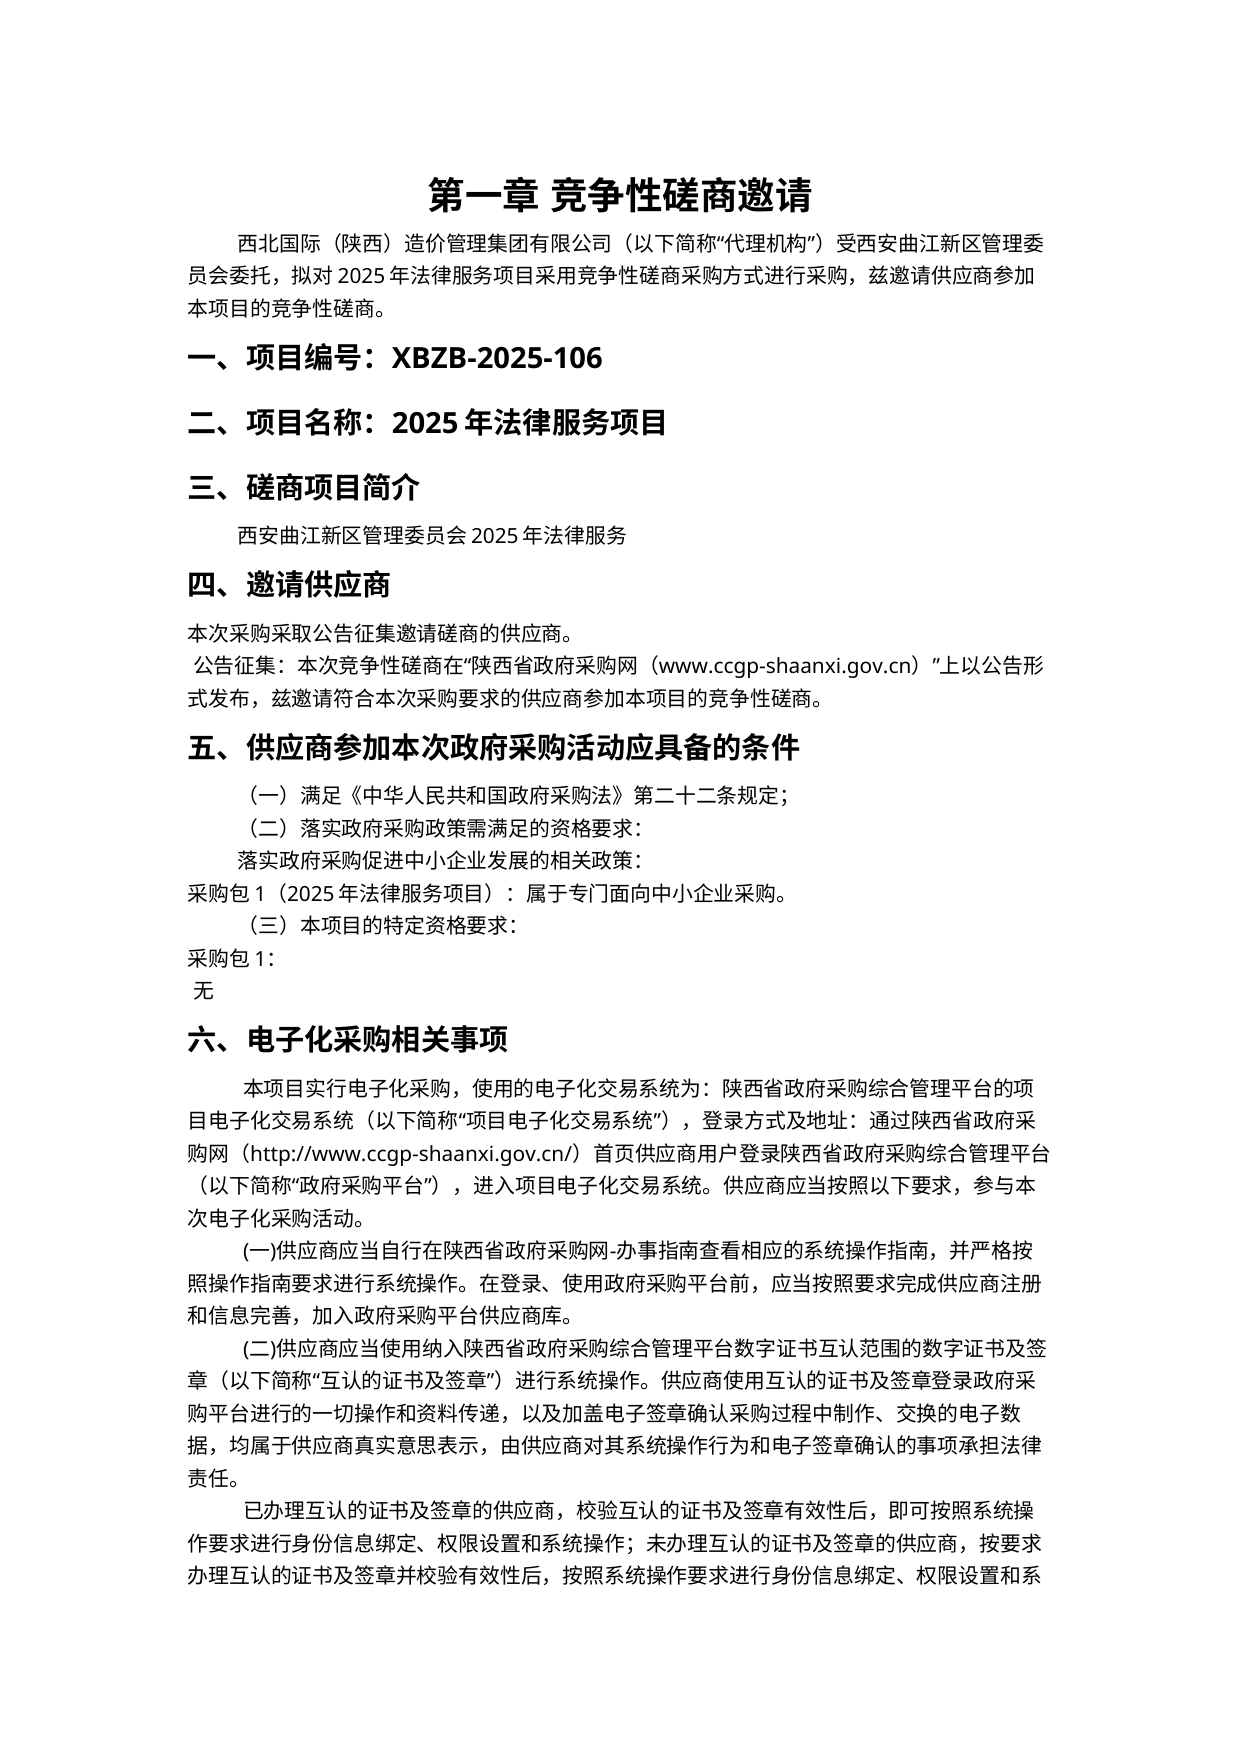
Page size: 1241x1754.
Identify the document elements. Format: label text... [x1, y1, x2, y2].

text 西北国际（陕西）造价管理集团有限公司（以下简称“代理机构”）受西安曲江新区管理委员会委托，拟对2025年法律服务项目采用竞争性磋商采购方式进行采购，兹邀请供应商参加本项目的竞争性磋商。 [187, 227, 1053, 324]
text 本项目实行电子化采购，使用的电子化交易系统为：陕西省政府采购综合管理平台的项目电子化交易系统（以下简称“项目电子化交易系统”），登录方式及地址：通过陕西省政府采购网（http://www.ccgp-shaanxi.gov.cn/）首页供应商用户登录陕西省政府采购综合管理平台（以下简称“政府采购平台”），进入项目电子化交易系统。供应商应当按照以下要求，参与本次电子化采购活动。 [187, 1072, 1053, 1234]
text 公告征集：本次竞争性磋商在“陕西省政府采购网（www.ccgp-shaanxi.gov.cn）”上以公告形式发布，兹邀请符合本次采购要求的供应商参加本项目的竞争性磋商。 [187, 649, 1053, 714]
text 第一章 竞争性磋商邀请 [187, 162, 1053, 227]
text 二、项目名称：2025年法律服务项目 [187, 389, 1053, 454]
text 四、邀请供应商 [187, 552, 1053, 617]
text （三）本项目的特定资格要求： [187, 909, 1053, 942]
text 六、电子化采购相关事项 [187, 1007, 1053, 1072]
text 西安曲江新区管理委员会2025年法律服务 [187, 519, 1053, 552]
text 无 [187, 974, 1053, 1007]
text 一、项目编号：XBZB-2025-106 [187, 324, 1053, 389]
text 采购包1（2025年法律服务项目）：属于专门面向中小企业采购。 [187, 877, 1053, 909]
text 落实政府采购促进中小企业发展的相关政策： [187, 844, 1053, 877]
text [187, 1494, 1053, 1592]
text (一)供应商应当自行在陕西省政府采购网-办事指南查看相应的系统操作指南，并严格按照操作指南要求进行系统操作。在登录、使用政府采购平台前，应当按照要求完成供应商注册和信息完善，加入政府采购平台供应商库。 [187, 1234, 1053, 1332]
text 采购包1： [187, 942, 1053, 974]
text 本次采购采取公告征集邀请磋商的供应商。 [187, 617, 1053, 649]
text （二）落实政府采购政策需满足的资格要求： [187, 812, 1053, 844]
text （一）满足《中华人民共和国政府采购法》第二十二条规定； [187, 779, 1053, 812]
text 五、供应商参加本次政府采购活动应具备的条件 [187, 714, 1053, 779]
text 三、磋商项目简介 [187, 454, 1053, 519]
text (二)供应商应当使用纳入陕西省政府采购综合管理平台数字证书互认范围的数字证书及签章（以下简称“互认的证书及签章”）进行系统操作。供应商使用互认的证书及签章登录政府采购平台进行的一切操作和资料传递，以及加盖电子签章确认采购过程中制作、交换的电子数据，均属于供应商真实意思表示，由供应商对其系统操作行为和电子签章确认的事项承担法律责任。 [187, 1332, 1053, 1494]
